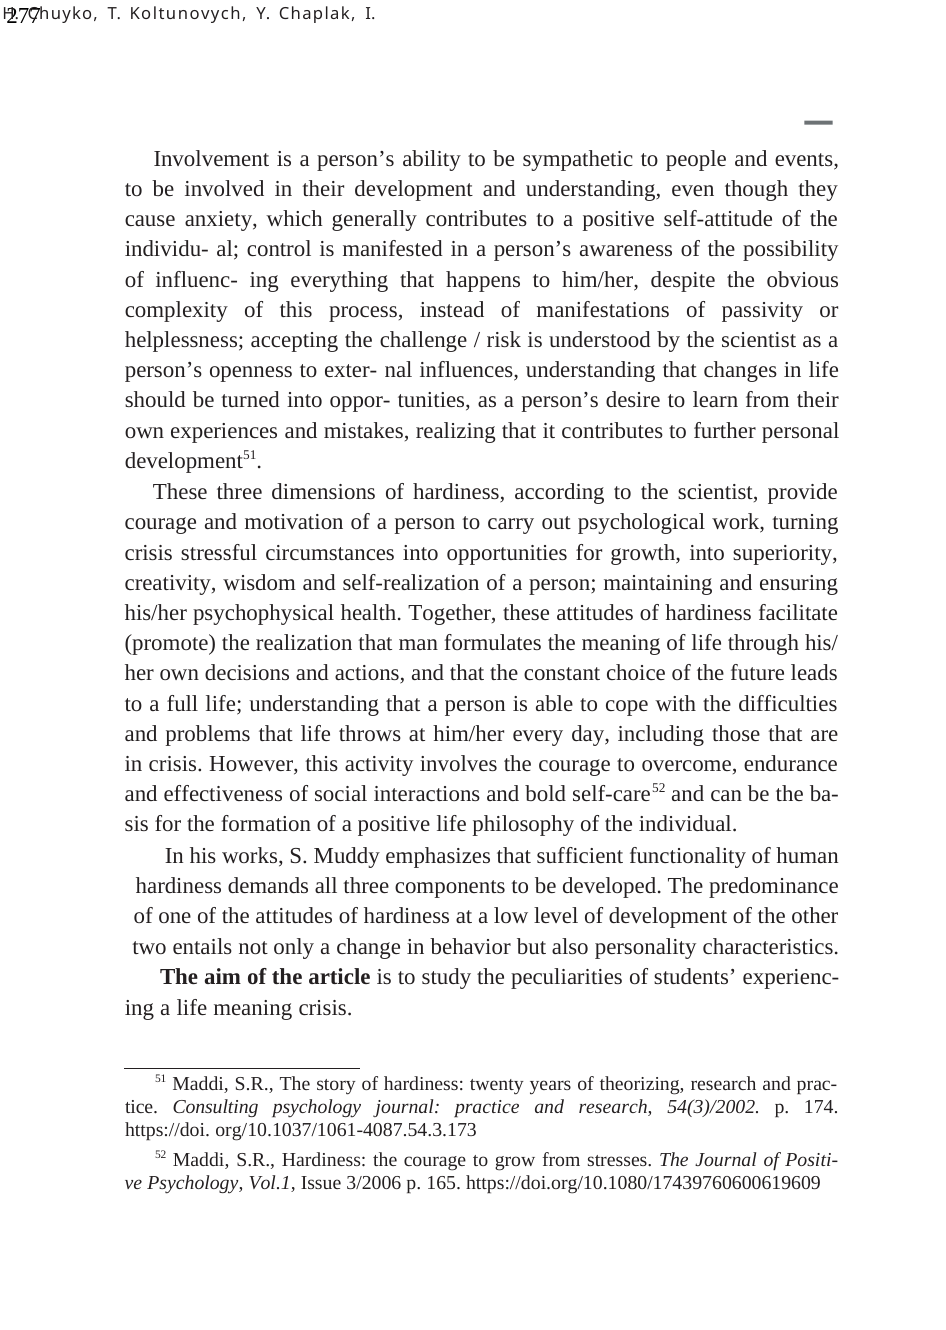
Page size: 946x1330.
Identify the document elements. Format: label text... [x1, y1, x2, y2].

text These three dimensions of hardiness, according to the scientist, provide courage and motivation of a person to carry out psychological work, turning crisis stressful circumstances into opportunities for growth, into superiority, creativity, wisdom and self-realization of a person; maintaining and ensuring his/her psychophysical health. Together, these attitudes of hardiness facilitate (promote) the realization that man formulates the meaning of life through his/ her own decisions and actions, and that the constant choice of the future leads to a full life; understanding that a person is able to cope with the difficulties and problems that life throws at him/her every day, including those that are in crisis. However, this activity involves the courage to overcome, endurance and effectiveness of social interactions and bold self-care52 and can be the ba- sis for the formation of a positive life philosophy of the individual. [124, 478, 839, 837]
text ing a life meaning crisis. [124, 994, 852, 1020]
text 52 Maddi, S.R., Hardiness: the courage to grow from stresses. The Journal of Positi- ve Psychology, Vol.1, Issue 3/2006 p. 165. https://doi.org/10.1080/17439760600619609 [124, 1148, 838, 1194]
text In his works, S. Muddy emphasizes that sufficient functionality of human hardiness demands all three components to be developed. The predominance of one of the attitudes of hardiness at a low level of development of the other two entails not only a change in behavior but also personality characteristics. The aim of the article is to study the peculiarities of students’ experienc- [125, 842, 839, 989]
text 51 Maddi, S.R., The story of hardiness: twenty years of theorizing, research and prac- tice. Consulting psychology journal: practice and research, 54(3)/2002. p. 174. https://doi. org/10.1037/1061-4087.54.3.173 [125, 1071, 838, 1141]
text Involvement is a person’s ability to be sympathetic to people and events, to be involved in their development and understanding, even though they cause anxiety, which generally contributes to a positive self-attitude of the individu- al; control is manifested in a person’s awareness of the possibility of influenc- ing everything that happens to him/her, despite the obvious complexity of this process, instead of manifestations of passivity or helplessness; accepting the challenge / risk is understood by the scientist as a person’s openness to exter- nal influences, understanding that changes in life should be turned into oppor- tunities, as a person’s desire to learn from their own experiences and mistakes, realizing that it contributes to further personal development51. [124, 145, 839, 473]
